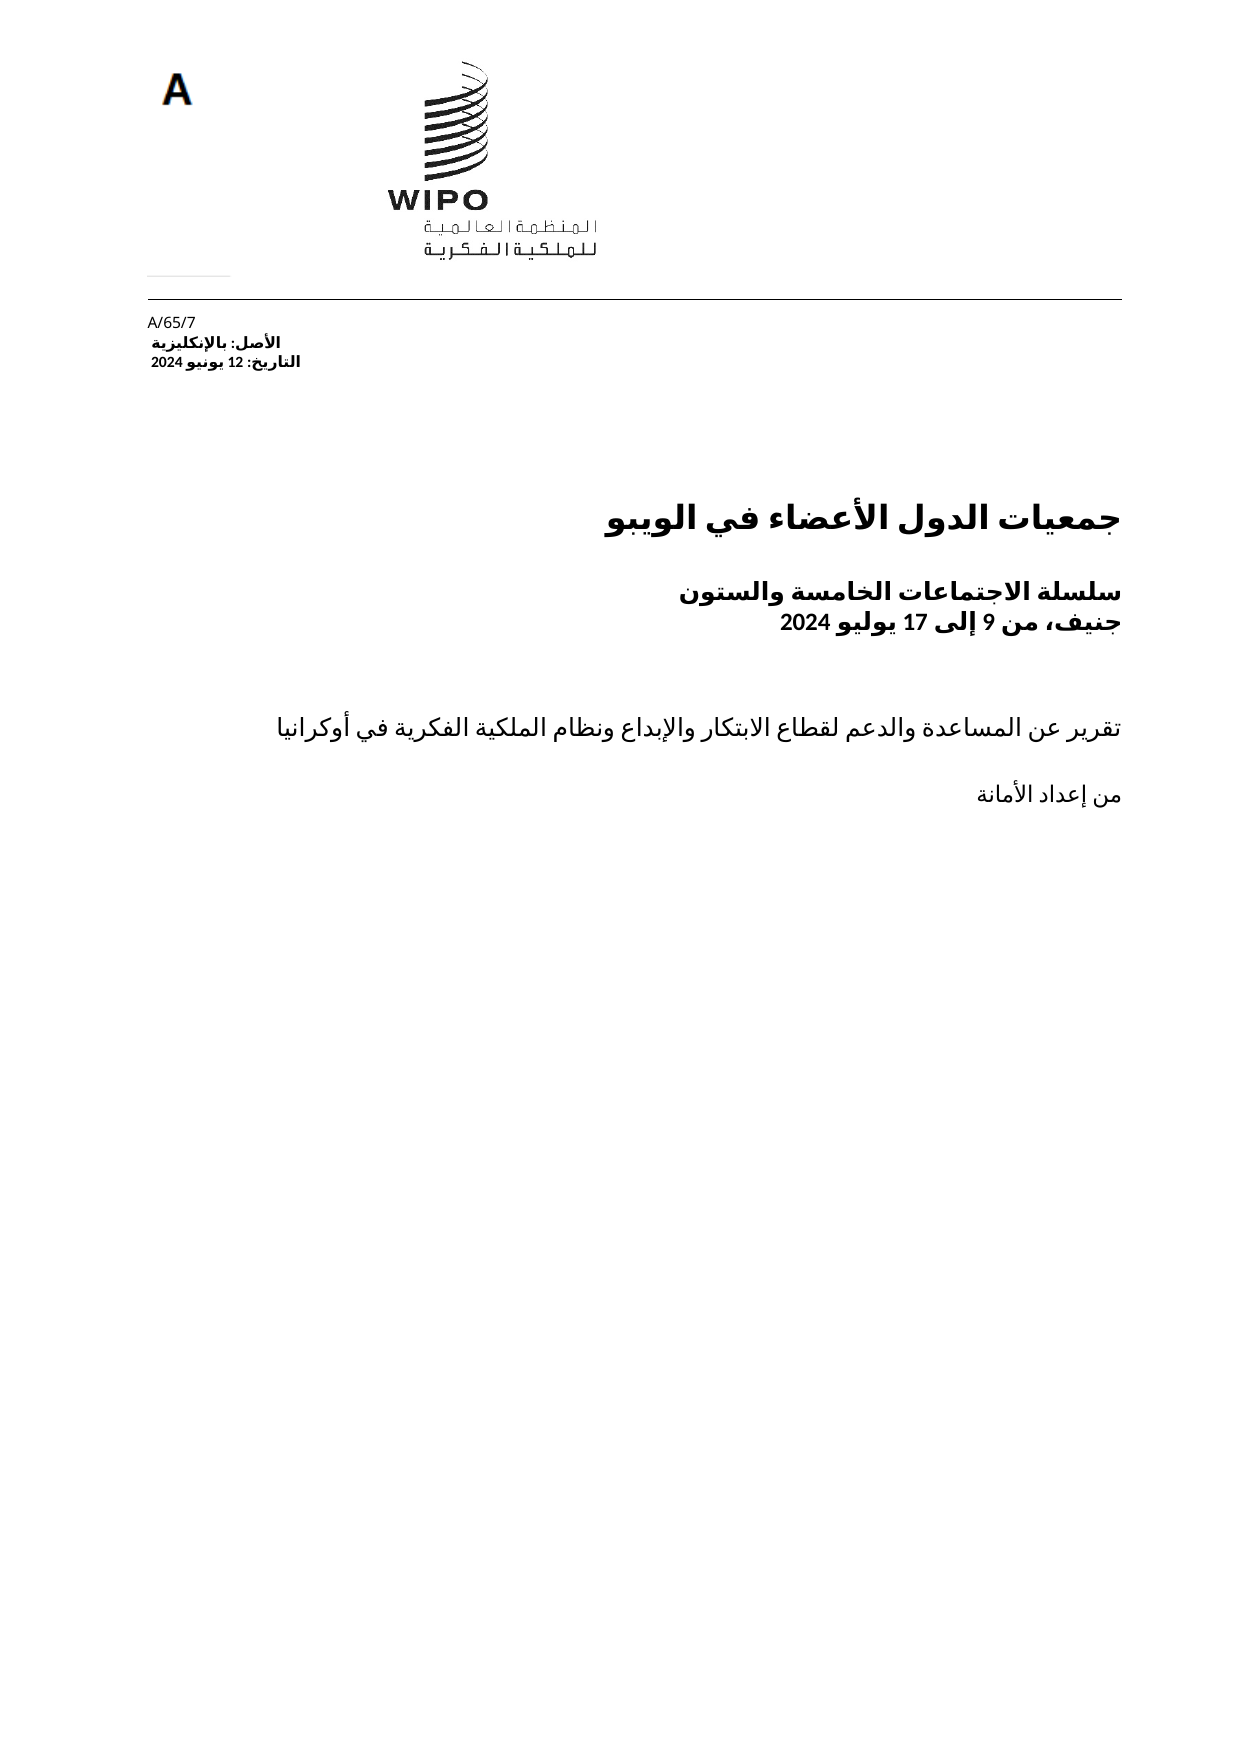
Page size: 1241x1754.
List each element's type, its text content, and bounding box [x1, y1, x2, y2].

text الأصل: بالإنكليزية [148, 333, 1122, 353]
picture [385, 58, 604, 267]
text سلسلة الاجتماعات الخامسة والستون [148, 576, 1122, 606]
text من إعداد الأمانة [148, 780, 1122, 808]
text جمعيات الدول الأعضاء في الويبو [148, 497, 1122, 537]
text جنيف، من 9 إلى 17 يوليو 2024 [148, 606, 1122, 637]
picture [147, 58, 232, 278]
text A/65/7 [148, 312, 1122, 333]
text التاريخ: 12 يونيو 2024 [148, 353, 1122, 372]
text تقرير عن المساعدة والدعم لقطاع الابتكار والإبداع ونظام الملكية الفكرية في أوكرانيا [148, 712, 1122, 742]
